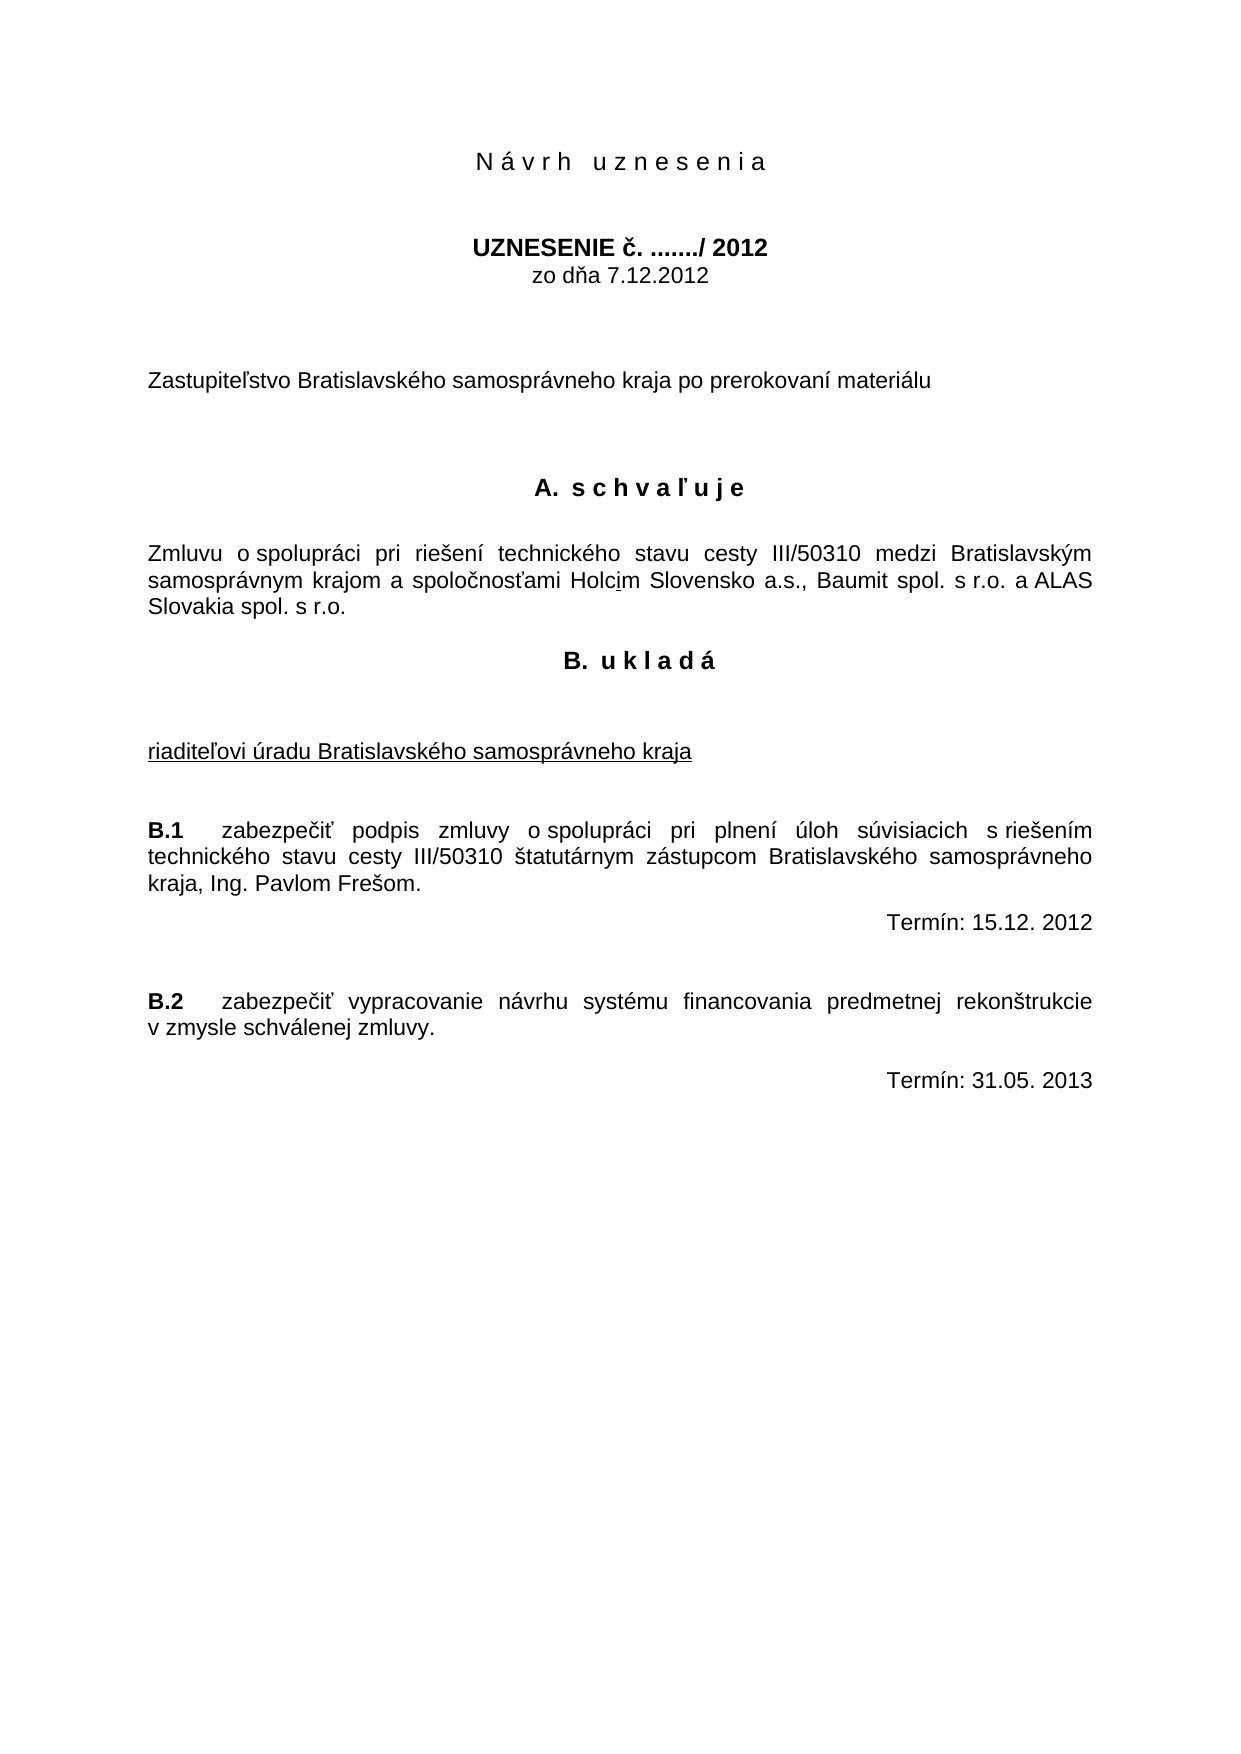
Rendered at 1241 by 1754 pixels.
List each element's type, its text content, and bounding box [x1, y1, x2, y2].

text UZNESENIE č. ......./ 2012 [148, 233, 1093, 262]
text Zastupiteľstvo Bratislavského samosprávneho kraja po prerokovaní materiálu [148, 367, 1093, 394]
list s c h v a ľ u j e [185, 473, 1093, 502]
text Zmluvu o spolupráci pri riešení technického stavu cesty III/50310 medzi Bratislavským samosprávnym krajom a spoločnosťami Holcim Slovensko a.s., Baumit spol. s r.o. a ALAS Slovakia spol. s r.o. [148, 540, 1093, 619]
text B.2 zabezpečiť vypracovanie návrhu systému financovania predmetnej rekonštrukcie v zmysle schválenej zmluvy. [148, 988, 1093, 1040]
text zo dňa 7.12.2012 [148, 262, 1093, 288]
text B.1 zabezpečiť podpis zmluvy o spolupráci pri plnení úloh súvisiacich s riešením technického stavu cesty III/50310 štatutárnym zástupcom Bratislavského samosprávneho kraja, Ing. Pavlom Frešom. [148, 817, 1093, 896]
text Návrh uznesenia [148, 147, 1093, 176]
list u k l a d á [185, 646, 1093, 674]
text Termín: 31.05. 2013 [148, 1067, 1093, 1093]
text Termín: 15.12. 2012 [148, 908, 1093, 935]
text riaditeľovi úradu Bratislavského samosprávneho kraja [148, 738, 1093, 764]
